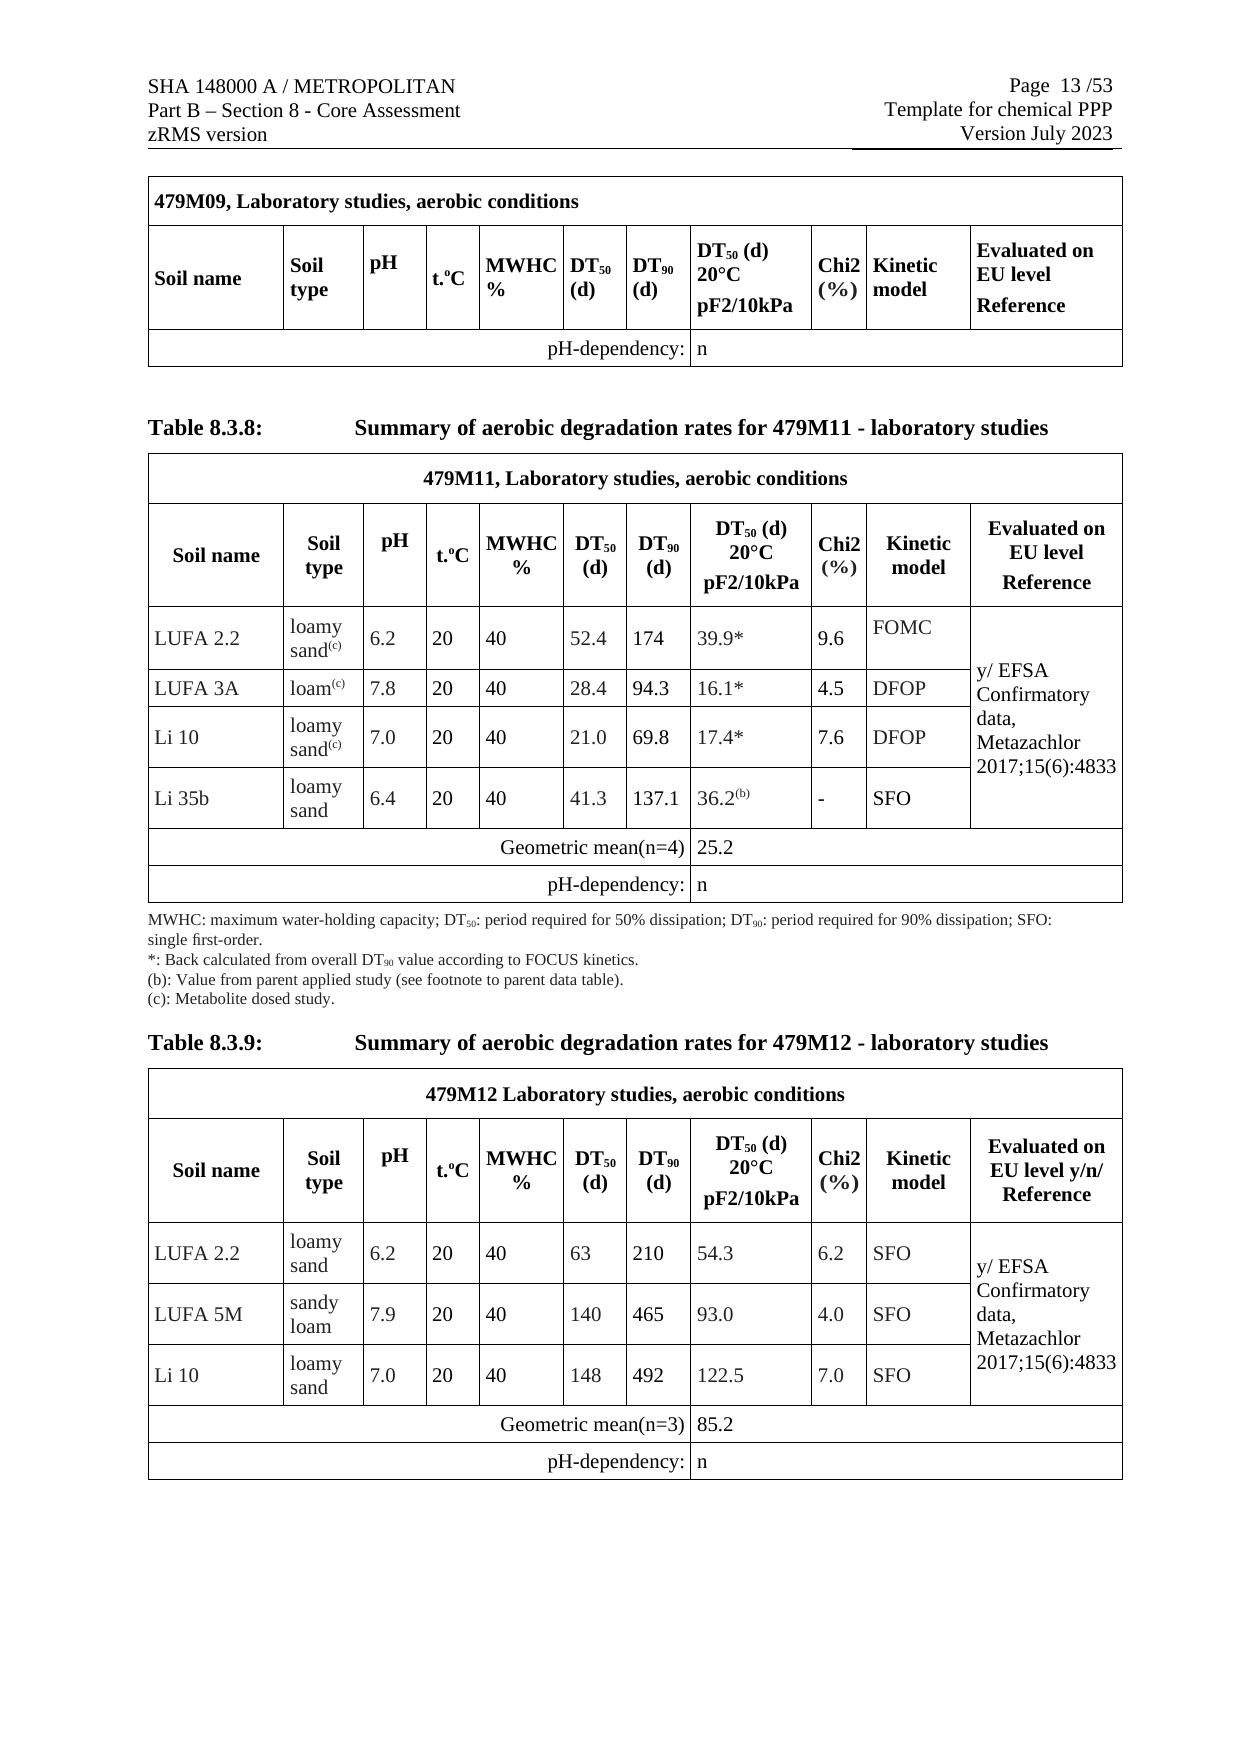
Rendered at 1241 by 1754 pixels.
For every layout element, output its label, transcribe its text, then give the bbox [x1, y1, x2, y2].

table_cell 6.4 [364, 768, 426, 828]
table_cell Soil type [284, 1119, 363, 1222]
table_cell 94.3 [627, 670, 690, 706]
table_cell pH [364, 504, 426, 606]
table_cell 465 [627, 1284, 690, 1344]
table_cell SFO [867, 1345, 970, 1405]
table_cell 25.2 [691, 829, 1122, 865]
table_cell DT90 (d) [627, 1119, 690, 1222]
table_cell n [691, 330, 1122, 366]
table_cell n [691, 866, 1122, 902]
table_cell 6.2 [364, 1223, 426, 1283]
table_cell Li 10 [149, 707, 283, 767]
table_cell Soil name [149, 226, 283, 329]
table_cell t.oC [427, 504, 479, 606]
table_cell FOMC [867, 607, 970, 669]
table_cell 20 [427, 607, 479, 669]
table_cell SFO [867, 768, 970, 828]
table_cell 4.5 [812, 670, 866, 706]
table_cell DT50 (d) [564, 226, 626, 329]
table_cell LUFA 3A [149, 670, 283, 706]
table_cell loamy sand(c) [284, 707, 363, 767]
table_cell Kinetic model [867, 504, 970, 606]
table_cell 20 [427, 1284, 479, 1344]
table_cell SFO [867, 1223, 970, 1283]
table_cell Kinetic model [867, 1119, 970, 1222]
table_cell DT50 (d) [564, 504, 626, 606]
table_cell Evaluated on EU level Reference [971, 504, 1122, 606]
table_cell DT90 (d) [627, 226, 690, 329]
table_cell Soil type [284, 504, 363, 606]
table_cell 85.2 [691, 1406, 1122, 1442]
table_cell pH [364, 226, 426, 329]
table_cell - [812, 768, 866, 828]
table_cell 39.9* [691, 607, 811, 669]
table_cell 6.2 [812, 1223, 866, 1283]
table_cell pH-dependency: [149, 866, 690, 902]
table_cell Soil type [284, 226, 363, 329]
table_cell loamy sand(c) [284, 607, 363, 669]
table_cell 40 [480, 1223, 563, 1283]
table_cell 492 [627, 1345, 690, 1405]
table_cell MWHC % [480, 504, 563, 606]
table_cell DT50 (d) 20°C pF2/10kPa [691, 226, 811, 329]
table_cell 28.4 [564, 670, 626, 706]
table_cell 16.1* [691, 670, 811, 706]
table_cell MWHC % [480, 226, 563, 329]
table_cell 21.0 [564, 707, 626, 767]
text (c): Metabolite dosed study. [147, 989, 688, 1008]
table_header 479M11, Laboratory studies, aerobic conditions [149, 454, 1122, 502]
table_cell 20 [427, 768, 479, 828]
table_cell Geometric mean(n=3) [149, 1406, 690, 1442]
table_cell loamy sand [284, 1345, 363, 1405]
table_cell 4.0 [812, 1284, 866, 1344]
table_cell 20 [427, 707, 479, 767]
table_cell Geometric mean(n=4) [149, 829, 690, 865]
table_cell 6.2 [364, 607, 426, 669]
table_cell loam(c) [284, 670, 363, 706]
table_cell pH [364, 1119, 426, 1222]
table_cell DT90 (d) [627, 504, 690, 606]
table_cell Li 35b [149, 768, 283, 828]
table_cell Evaluated on EU level Reference [971, 226, 1122, 329]
table_cell 40 [480, 607, 563, 669]
text (b): Value from parent applied study (see footnote to parent data table). [147, 969, 688, 988]
table_cell DT50 (d) [564, 1119, 626, 1222]
table_header 479M12 Laboratory studies, aerobic conditions [149, 1069, 1122, 1118]
table_cell 148 [564, 1345, 626, 1405]
table_cell Soil name [149, 1119, 283, 1222]
table_cell y/ EFSA Confirmatory data, Metazachlor 2017;15(6):4833 [971, 1223, 1122, 1405]
table_cell DFOP [867, 707, 970, 767]
table_cell 20 [427, 1223, 479, 1283]
table_cell DT50 (d) 20°C pF2/10kPa [691, 1119, 811, 1222]
table_cell t.oC [427, 1119, 479, 1222]
table_cell Chi2 (%) [812, 226, 866, 329]
table_cell 93.0 [691, 1284, 811, 1344]
table_cell 40 [480, 1284, 563, 1344]
table_cell 36.2(b) [691, 768, 811, 828]
table_cell 63 [564, 1223, 626, 1283]
table_cell 137.1 [627, 768, 690, 828]
table_cell 7.8 [364, 670, 426, 706]
table_cell DT50 (d) 20°C pF2/10kPa [691, 504, 811, 606]
table_cell 20 [427, 670, 479, 706]
table_cell Li 10 [149, 1345, 283, 1405]
table_cell 210 [627, 1223, 690, 1283]
table_cell 40 [480, 1345, 563, 1405]
table_cell 122.5 [691, 1345, 811, 1405]
table_cell Chi2 (%) [812, 504, 866, 606]
table_cell pH-dependency: [149, 1443, 690, 1479]
table_cell LUFA 2.2 [149, 1223, 283, 1283]
table_cell 7.9 [364, 1284, 426, 1344]
table_cell y/ EFSA Confirmatory data, Metazachlor 2017;15(6):4833 [971, 607, 1122, 828]
table_cell 41.3 [564, 768, 626, 828]
table_cell Evaluated on EU level y/n/ Reference [971, 1119, 1122, 1222]
table_cell 7.0 [812, 1345, 866, 1405]
table_cell 140 [564, 1284, 626, 1344]
table_cell SFO [867, 1284, 970, 1344]
text MWHC: maximum water-holding capacity; DT50: period required for 50% dissipation; DT90: period required for 90% dissipation; SFO: single ﬁrst-order. [148, 910, 1074, 949]
table_cell 54.3 [691, 1223, 811, 1283]
text *: Back calculated from overall DT90 value according to FOCUS kinetics. [147, 949, 688, 969]
table_cell 40 [480, 670, 563, 706]
table_cell 7.6 [812, 707, 866, 767]
table_cell sandy loam [284, 1284, 363, 1344]
table_cell 69.8 [627, 707, 690, 767]
table_cell 40 [480, 768, 563, 828]
table_cell 9.6 [812, 607, 866, 669]
table_cell loamy sand [284, 1223, 363, 1283]
table_cell LUFA 5M [149, 1284, 283, 1344]
table_cell 7.0 [364, 707, 426, 767]
table_cell loamy sand [284, 768, 363, 828]
table_cell pH-dependency: [149, 330, 690, 366]
table_cell 17.4* [691, 707, 811, 767]
table_cell t.oC [427, 226, 479, 329]
table_cell Kinetic model [867, 226, 970, 329]
table_cell LUFA 2.2 [149, 607, 283, 669]
table_cell Chi2 (%) [812, 1119, 866, 1222]
table_cell Soil name [149, 504, 283, 606]
table_cell 52.4 [564, 607, 626, 669]
table_cell 7.0 [364, 1345, 426, 1405]
table_header 479M09, Laboratory studies, aerobic conditions [149, 177, 1122, 225]
table_cell MWHC % [480, 1119, 563, 1222]
table_cell 40 [480, 707, 563, 767]
table_cell DFOP [867, 670, 970, 706]
table_cell 174 [627, 607, 690, 669]
table_cell n [691, 1443, 1122, 1479]
table_cell 20 [427, 1345, 479, 1405]
